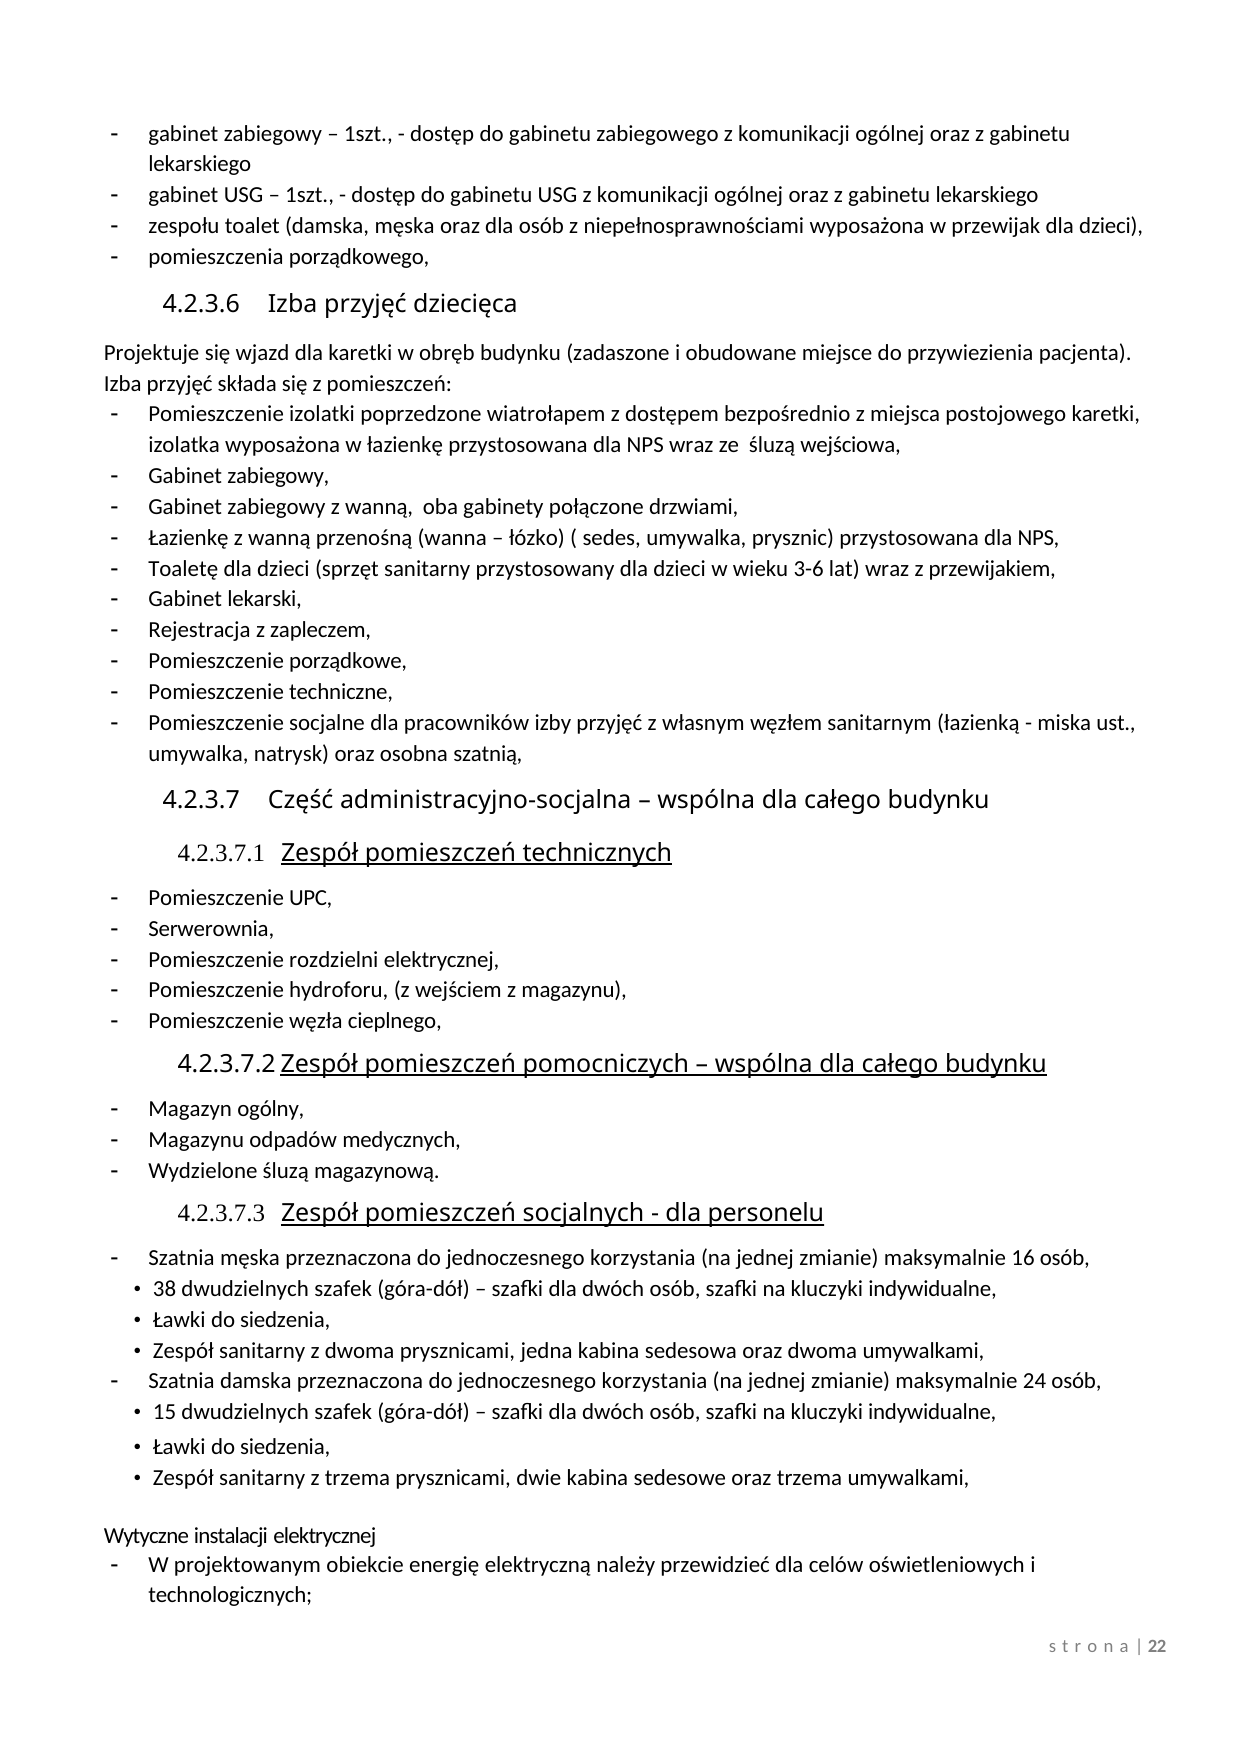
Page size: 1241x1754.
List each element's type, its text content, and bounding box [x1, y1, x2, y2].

list gabinet zabiegowy – 1szt., - dostęp do gabinetu zabiegowego z komunikacji ogólnej oraz z gabinetu [110, 119, 1178, 147]
text Projektuje się wjazd dla karetki w obręb budynku (zadaszone i obudowane miejsce do przywiezienia pacjenta). Izba przyjęć składa się z pomieszczeń: [103, 338, 1156, 397]
list Ławki do siedzenia, [133, 1305, 1178, 1333]
list Gabinet zabiegowy, [110, 461, 1178, 489]
list Pomieszczenie rozdzielni elektrycznej, [110, 945, 1178, 973]
list Pomieszczenie węzła cieplnego, [110, 1006, 1178, 1034]
list Ławki do siedzenia, [133, 1432, 1178, 1460]
list Gabinet lekarski, [110, 584, 1178, 612]
list 38 dwudzielnych szafek (góra-dół) – szafki dla dwóch osób, szafki na kluczyki indywidualne, [133, 1274, 1178, 1302]
list Zespół pomieszczeń pomocniczych – wspólna dla całego budynku [177, 1045, 1178, 1079]
list Pomieszczenie izolatki poprzedzone wiatrołapem z dostępem bezpośrednio z miejsca postojowego karetki, [110, 399, 1178, 428]
list zespołu toalet (damska, męska oraz dla osób z niepełnosprawnościami wyposażona w przewijak dla dzieci), [110, 211, 1178, 239]
list Gabinet zabiegowy z wanną, oba gabinety połączone drzwiami, [110, 492, 1178, 520]
list pomieszczenia porządkowego, [110, 242, 1178, 270]
list Toaletę dla dzieci (sprzęt sanitarny przystosowany dla dzieci w wieku 3-6 lat) wraz z przewijakiem, [110, 554, 1178, 582]
list Magazyn ogólny, [110, 1094, 1178, 1122]
list Pomieszczenie socjalne dla pracowników izby przyjęć z własnym węzłem sanitarnym (łazienką - miska ust., [110, 708, 1178, 736]
list Wydzielone śluzą magazynową. [110, 1156, 1178, 1184]
list W projektowanym obiekcie energię elektryczną należy przewidzieć dla celów oświetleniowych i [110, 1550, 1178, 1578]
list Izba przyjęć dziecięca [162, 285, 1178, 319]
text izolatka wyposażona w łazienkę przystosowana dla NPS wraz ze śluzą wejściowa, [148, 430, 1178, 458]
list Magazynu odpadów medycznych, [110, 1125, 1178, 1153]
list Część administracyjno-socjalna – wspólna dla całego budynku [162, 782, 1178, 816]
list Zespół pomieszczeń technicznych [177, 834, 1178, 868]
text lekarskiego [148, 149, 1178, 177]
list Rejestracja z zapleczem, [110, 615, 1178, 643]
text umywalka, natrysk) oraz osobna szatnią, [148, 739, 1178, 767]
text Wytyczne instalacji elektrycznej [103, 1522, 1178, 1550]
list Pomieszczenie hydroforu, (z wejściem z magazynu), [110, 976, 1178, 1003]
list 15 dwudzielnych szafek (góra-dół) – szafki dla dwóch osób, szafki na kluczyki indywidualne, [133, 1397, 1178, 1425]
list Zespół sanitarny z dwoma prysznicami, jedna kabina sedesowa oraz dwoma umywalkami, [133, 1336, 1178, 1364]
list Zespół sanitarny z trzema prysznicami, dwie kabina sedesowe oraz trzema umywalkami, [133, 1463, 1178, 1491]
list Szatnia damska przeznaczona do jednoczesnego korzystania (na jednej zmianie) maksymalnie 24 osób, [110, 1367, 1178, 1394]
list Szatnia męska przeznaczona do jednoczesnego korzystania (na jednej zmianie) maksymalnie 16 osób, [110, 1243, 1178, 1271]
list Pomieszczenie UPC, [110, 883, 1178, 911]
list Pomieszczenie techniczne, [110, 677, 1178, 705]
list Pomieszczenie porządkowe, [110, 646, 1178, 674]
list Serwerownia, [110, 914, 1178, 942]
text technologicznych; [148, 1581, 1178, 1608]
list gabinet USG – 1szt., - dostęp do gabinetu USG z komunikacji ogólnej oraz z gabinetu lekarskiego [110, 180, 1178, 208]
list Łazienkę z wanną przenośną (wanna – łózko) ( sedes, umywalka, prysznic) przystosowana dla NPS, [110, 523, 1178, 551]
list Zespół pomieszczeń socjalnych - dla personelu [177, 1195, 1178, 1229]
